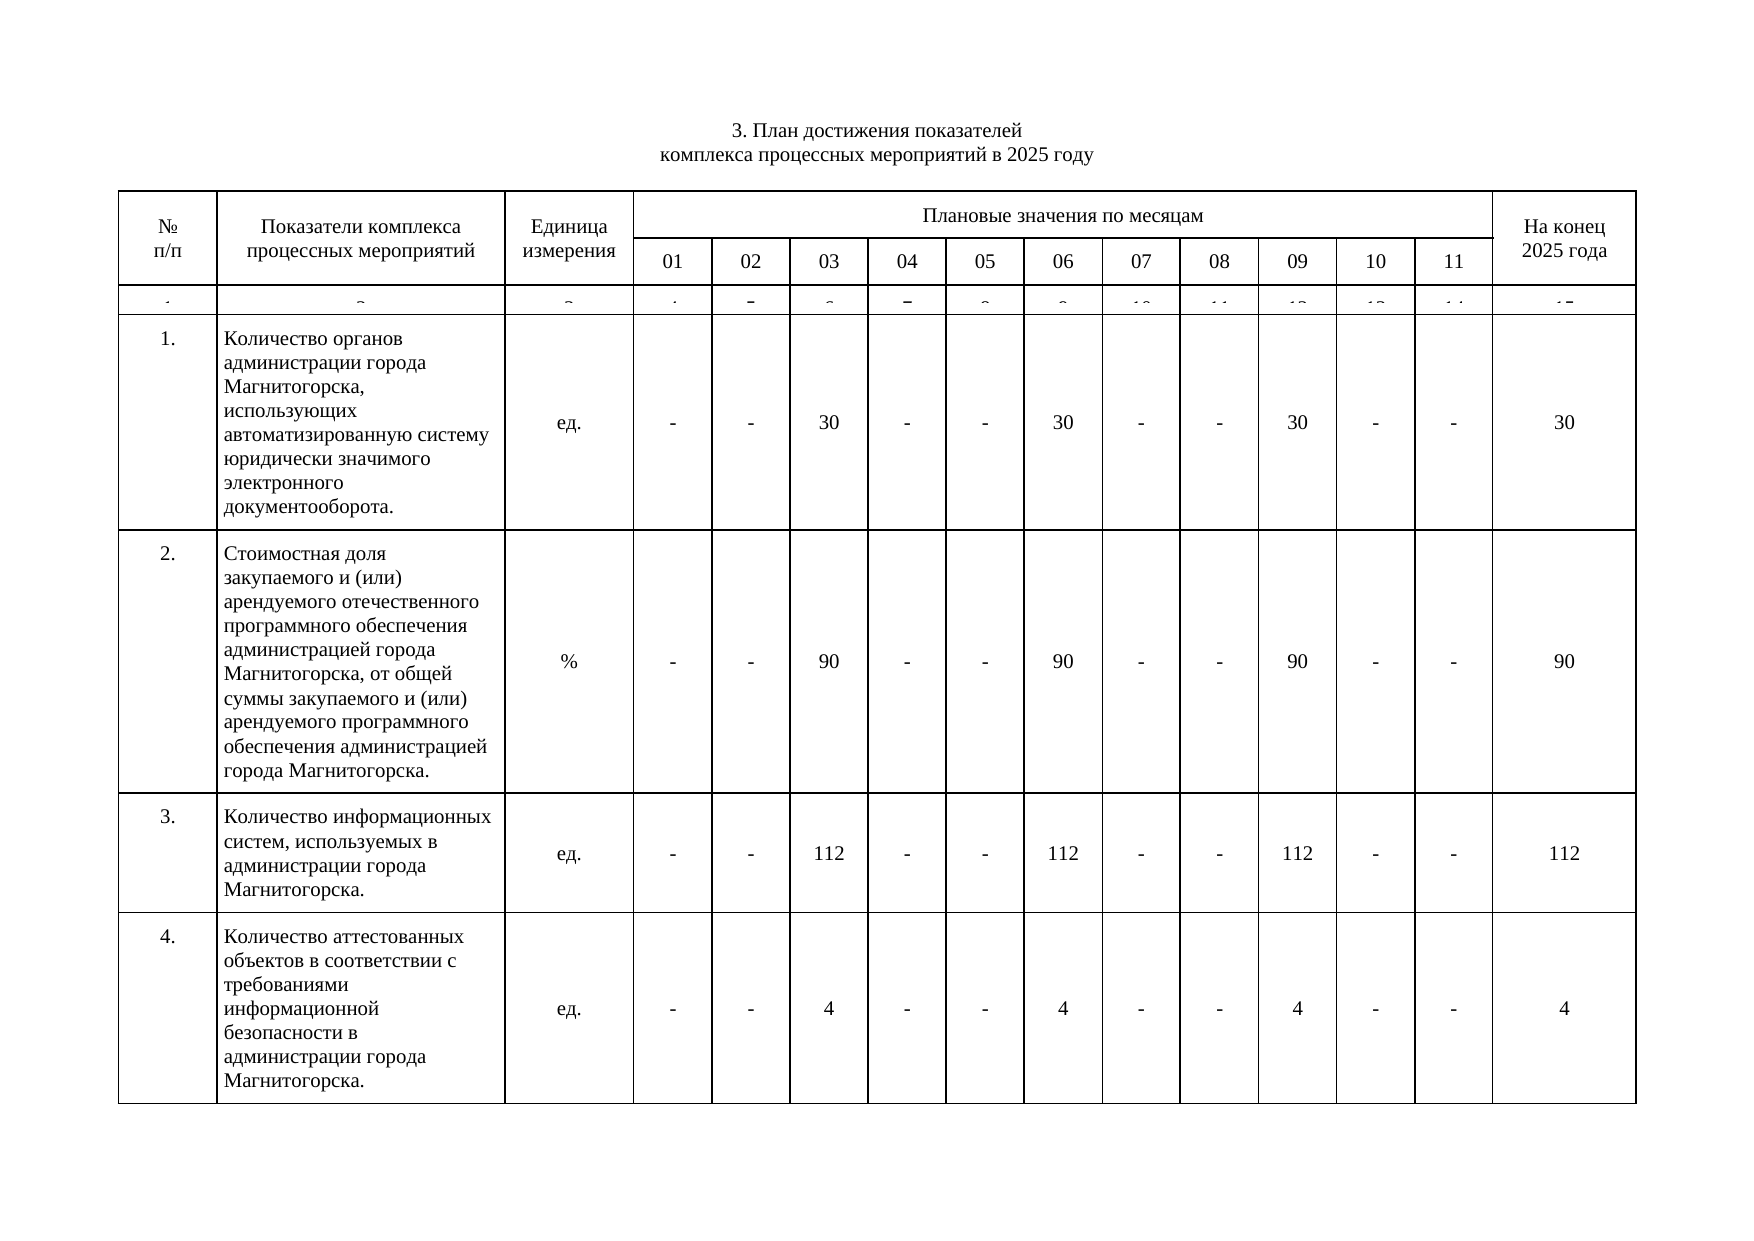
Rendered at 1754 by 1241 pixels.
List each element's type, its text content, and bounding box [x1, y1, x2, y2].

table_cell - [1103, 794, 1179, 911]
table_cell 2 [218, 286, 504, 313]
table_cell 2. [119, 531, 216, 792]
table_cell 4 [634, 286, 711, 313]
table_cell 07 [1103, 239, 1179, 284]
table_cell 30 [1493, 315, 1635, 529]
table_cell - [1416, 913, 1492, 1103]
table_cell - [713, 913, 789, 1103]
table_cell - [1181, 794, 1258, 911]
table_cell - [1181, 913, 1258, 1103]
table_cell 06 [1025, 239, 1102, 284]
table_cell Количество органов администрации города Магнитогорска, использующих автоматизированную систему юридически значимого электронного документооборота. [218, 315, 504, 529]
table_cell - [1103, 315, 1179, 529]
table_cell - [947, 531, 1023, 792]
table_cell 1 [119, 286, 216, 313]
table_cell 30 [791, 315, 867, 529]
table_cell Количество информационных систем, используемых в администрации города Магнитогорска. [218, 794, 504, 911]
table_cell 10 [1103, 286, 1179, 313]
table_cell - [1181, 315, 1258, 529]
table_cell - [634, 794, 711, 911]
table_cell 4. [119, 913, 216, 1103]
table_cell 08 [1181, 239, 1258, 284]
table_cell 112 [791, 794, 867, 911]
table_header Показатели комплекса процессных мероприятий [218, 192, 504, 284]
table_header На конец 2025 года [1493, 192, 1635, 284]
table_cell 9 [1025, 286, 1102, 313]
table_cell - [947, 794, 1023, 911]
table_cell 10 [1337, 239, 1414, 284]
table_cell 4 [1493, 913, 1635, 1103]
list 3. План достижения показателей [118, 118, 1636, 142]
table_cell 3. [119, 794, 216, 911]
table_cell 90 [791, 531, 867, 792]
table_cell - [1103, 913, 1179, 1103]
table_cell 11 [1416, 239, 1492, 284]
table_cell - [1416, 315, 1492, 529]
table_cell - [869, 913, 945, 1103]
table_cell - [1337, 531, 1414, 792]
table_cell 30 [1259, 315, 1336, 529]
table_cell 09 [1259, 239, 1336, 284]
table_cell - [1337, 913, 1414, 1103]
table_cell 4 [791, 913, 867, 1103]
table_cell 112 [1259, 794, 1336, 911]
table_header № п/п [119, 192, 216, 284]
table_cell 7 [869, 286, 945, 313]
table_cell 4 [1025, 913, 1102, 1103]
table_cell 4 [1259, 913, 1336, 1103]
table_cell 14 [1416, 286, 1492, 313]
table_cell 90 [1259, 531, 1336, 792]
table_cell 6 [791, 286, 867, 313]
table_cell 112 [1493, 794, 1635, 911]
table_header Плановые значения по месяцам [634, 192, 1492, 237]
table_cell Стоимостная доля закупаемого и (или) арендуемого отечественного программного обеспечения администрацией города Магнитогорска, от общей суммы закупаемого и (или) арендуемого программного обеспечения администрацией города Магнитогорска. [218, 531, 504, 792]
table_cell 8 [947, 286, 1023, 313]
table_cell 11 [1181, 286, 1258, 313]
table_cell Количество аттестованных объектов в соответствии с требованиями информационной безопасности в администрации города Магнитогорска. [218, 913, 504, 1103]
table_cell 03 [791, 239, 867, 284]
table_header Единица измерения [506, 192, 633, 284]
table_cell 01 [634, 239, 711, 284]
table_cell - [1337, 315, 1414, 529]
table_cell 12 [1259, 286, 1336, 313]
table_cell ед. [506, 315, 633, 529]
table_cell - [1416, 531, 1492, 792]
text комплекса процессных мероприятий в 2025 году [118, 142, 1636, 166]
table_cell - [1103, 531, 1179, 792]
table_cell 13 [1337, 286, 1414, 313]
table_cell - [634, 913, 711, 1103]
table_cell ед. [506, 794, 633, 911]
table_cell 112 [1025, 794, 1102, 911]
table_cell 3 [506, 286, 633, 313]
table_cell - [713, 315, 789, 529]
table_cell - [713, 794, 789, 911]
table_cell ед. [506, 913, 633, 1103]
table_cell 90 [1025, 531, 1102, 792]
table_cell 05 [947, 239, 1023, 284]
table_cell 30 [1025, 315, 1102, 529]
table_cell - [947, 315, 1023, 529]
table_cell - [1181, 531, 1258, 792]
table_cell 02 [713, 239, 789, 284]
table_cell - [1337, 794, 1414, 911]
table_cell 5 [713, 286, 789, 313]
table_cell % [506, 531, 633, 792]
table_cell - [947, 913, 1023, 1103]
table_cell - [713, 531, 789, 792]
table_cell - [634, 531, 711, 792]
table_cell 90 [1493, 531, 1635, 792]
table_cell - [869, 531, 945, 792]
table_cell - [634, 315, 711, 529]
table_cell 04 [869, 239, 945, 284]
table_cell 15 [1493, 286, 1635, 313]
table_cell - [869, 315, 945, 529]
table_cell - [1416, 794, 1492, 911]
table_cell 1. [119, 315, 216, 529]
table_cell - [869, 794, 945, 911]
